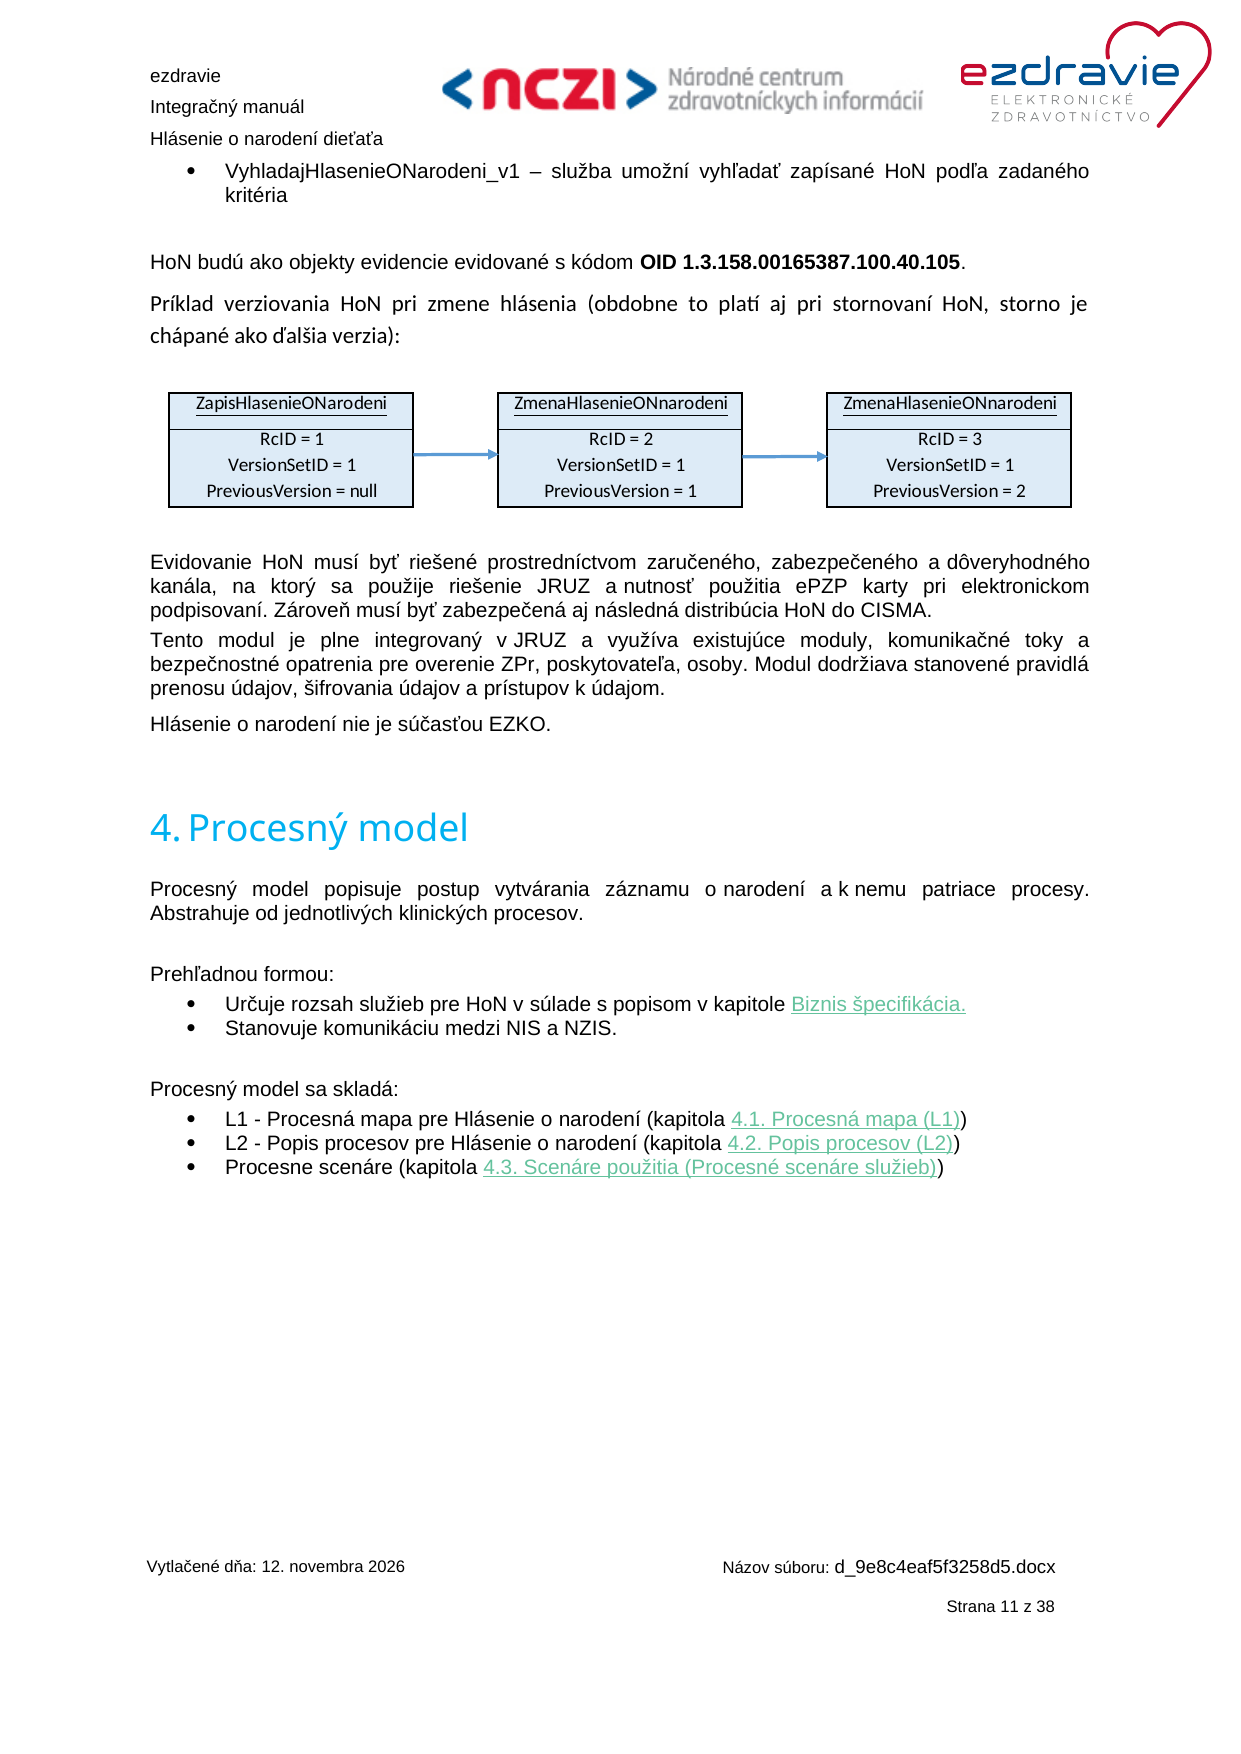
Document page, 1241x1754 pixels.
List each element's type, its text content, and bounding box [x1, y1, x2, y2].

picture [961, 21, 1212, 128]
list L2 - Popis procesov pre Hlásenie o narodení (kapitola 4.2. Popis procesov (L2)) [187, 1131, 1090, 1155]
text Hlásenie o narodení nie je súčasťou EZKO. [150, 712, 1090, 736]
list Procesne scenáre (kapitola 4.3. Scenáre použitia (Procesné scenáre služieb)) [187, 1155, 1090, 1179]
list VyhladajHlasenieONarodeni_v1 – služba umožní vyhľadať zapísané HoN podľa zadaného kritéria [187, 159, 1090, 207]
list Určuje rozsah služieb pre HoN v súlade s popisom v kapitole Biznis špecifikácia. [187, 992, 1090, 1016]
text Prehľadnou formou: [150, 962, 1090, 986]
text Procesný model sa skladá: [150, 1076, 1090, 1100]
text Procesný model popisuje postup vytvárania záznamu o narodení a k nemu patriace procesy. Abstrahuje od jednotlivých klinických procesov. [150, 877, 1090, 925]
subtitle Procesný model [150, 801, 1090, 852]
picture [442, 67, 924, 114]
text Evidovanie HoN musí byť riešené prostredníctvom zaručeného, zabezpečeného a dôveryhodného kanála, na ktorý sa použije riešenie JRUZ a nutnosť použitia ePZP karty pri elektronickom podpisovaní. Zároveň musí byť zabezpečená aj následná distribúcia HoN do CISMA. [150, 550, 1090, 622]
list Stanovuje komunikáciu medzi NIS a NZIS. [187, 1016, 1090, 1040]
text HoN budú ako objekty evidencie evidované s kódom OID 1.3.158.00165387.100.40.105. [150, 249, 1090, 273]
list L1 - Procesná mapa pre Hlásenie o narodení (kapitola 4.1. Procesná mapa (L1)) [187, 1107, 1090, 1131]
text Tento modul je plne integrovaný v JRUZ a využíva existujúce moduly, komunikačné toky a bezpečnostné opatrenia pre overenie ZPr, poskytovateľa, osoby. Modul dodržiava stanovené pravidlá prenosu údajov, šifrovania údajov a prístupov k údajom. [150, 628, 1090, 700]
text Príklad verziovania HoN pri zmene hlásenia (obdobne to platí aj pri stornovaní HoN, storno je chápané ako ďalšia verzia): [150, 289, 1090, 350]
